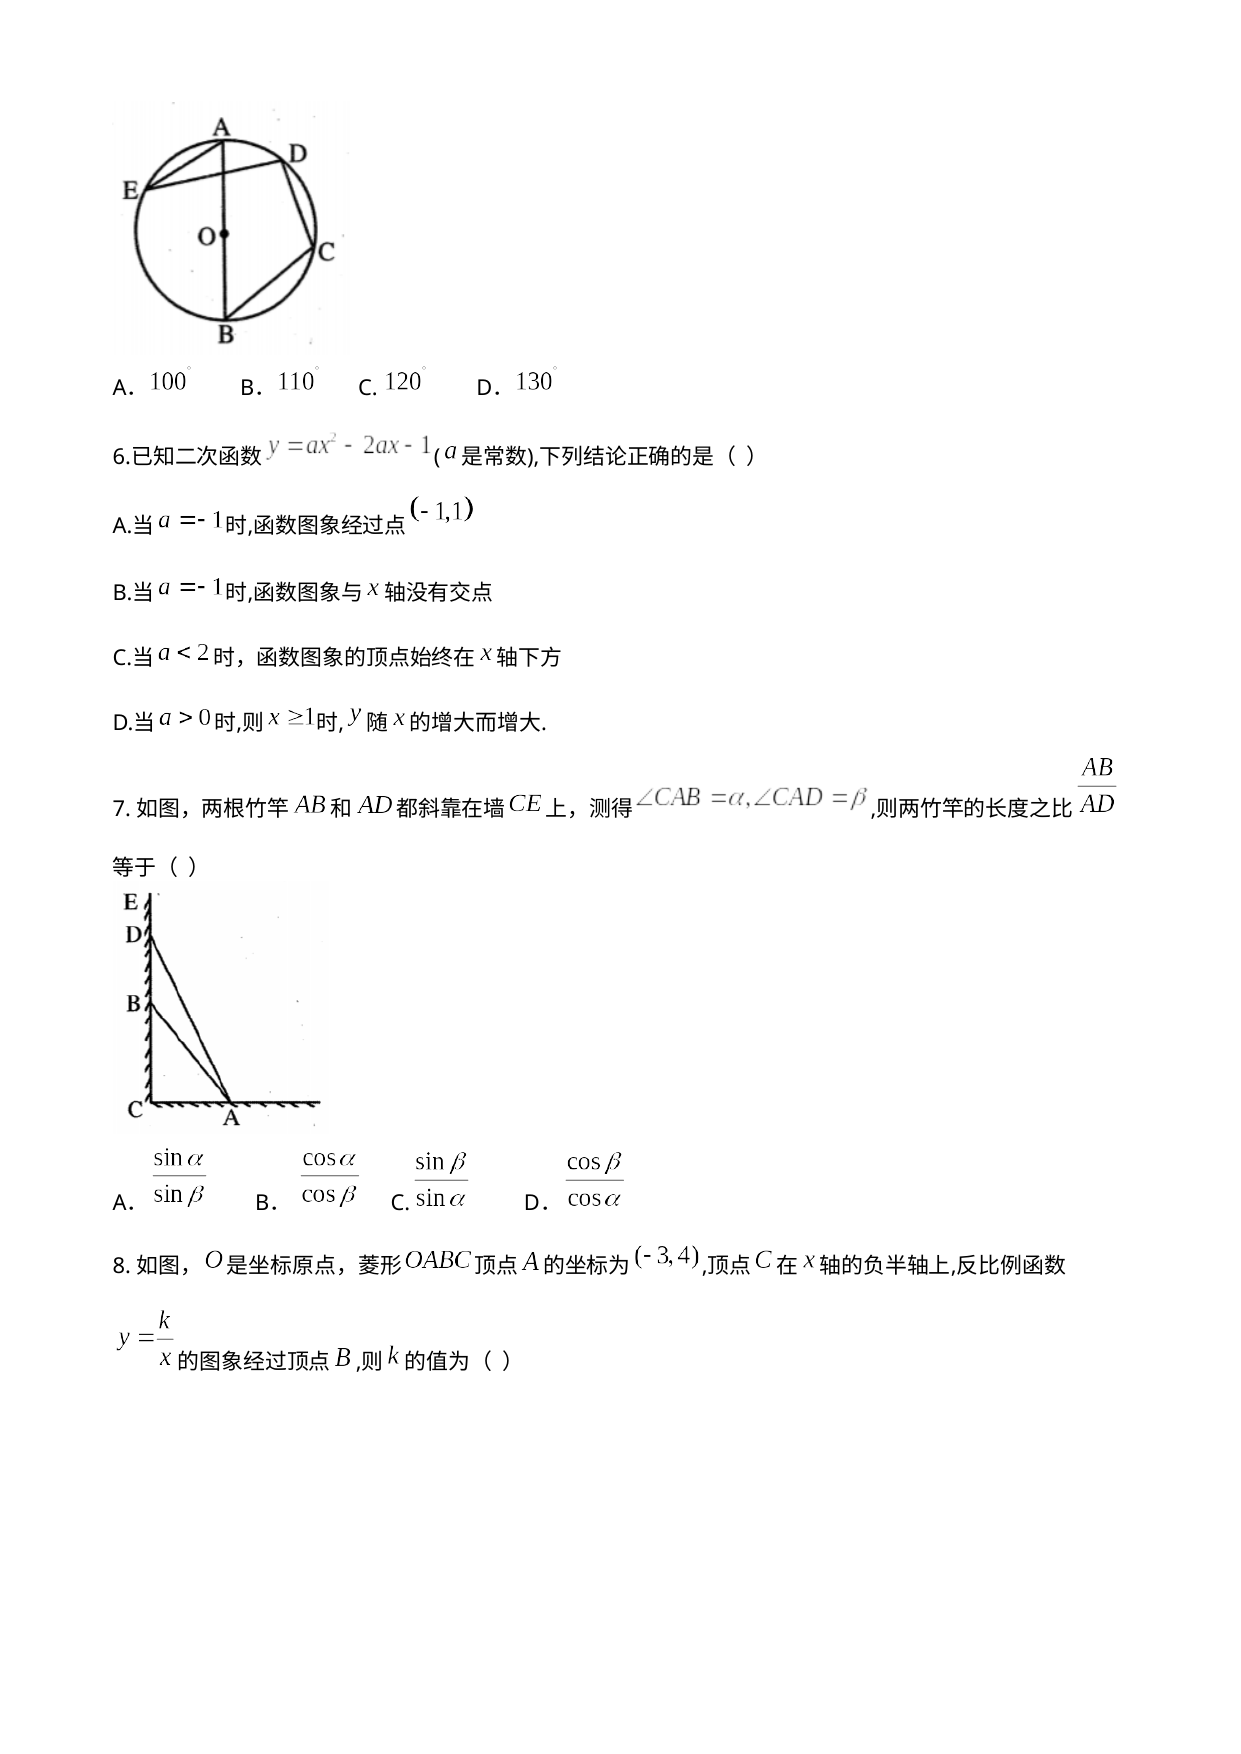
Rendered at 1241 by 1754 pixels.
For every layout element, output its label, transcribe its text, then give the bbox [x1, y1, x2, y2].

text 7. 如图，两根竹竿和都斜靠在墙上，测得,则两竹竿的长度之比等于（ ） [112, 752, 1128, 882]
text A.当时,函数图象经过点 [112, 492, 1128, 557]
text 6.已知二次函数(是常数),下列结论正确的是（ ） [112, 427, 1128, 492]
picture [112, 101, 353, 355]
text D.当时,则时,随的增大而增大. [112, 687, 1128, 752]
text A． B． C. D． [112, 362, 1128, 427]
text C.当时，函数图象的顶点始终在轴下方 [112, 622, 1128, 687]
text 8. 如图，是坐标原点，菱形顶点的坐标为,顶点在轴的负半轴上,反比例函数的图象经过顶点,则的值为（ ） [112, 1239, 1128, 1402]
text A． B． C. D． [112, 1142, 1128, 1239]
text B.当时,函数图象与轴没有交点 [112, 557, 1128, 622]
picture [112, 881, 330, 1134]
